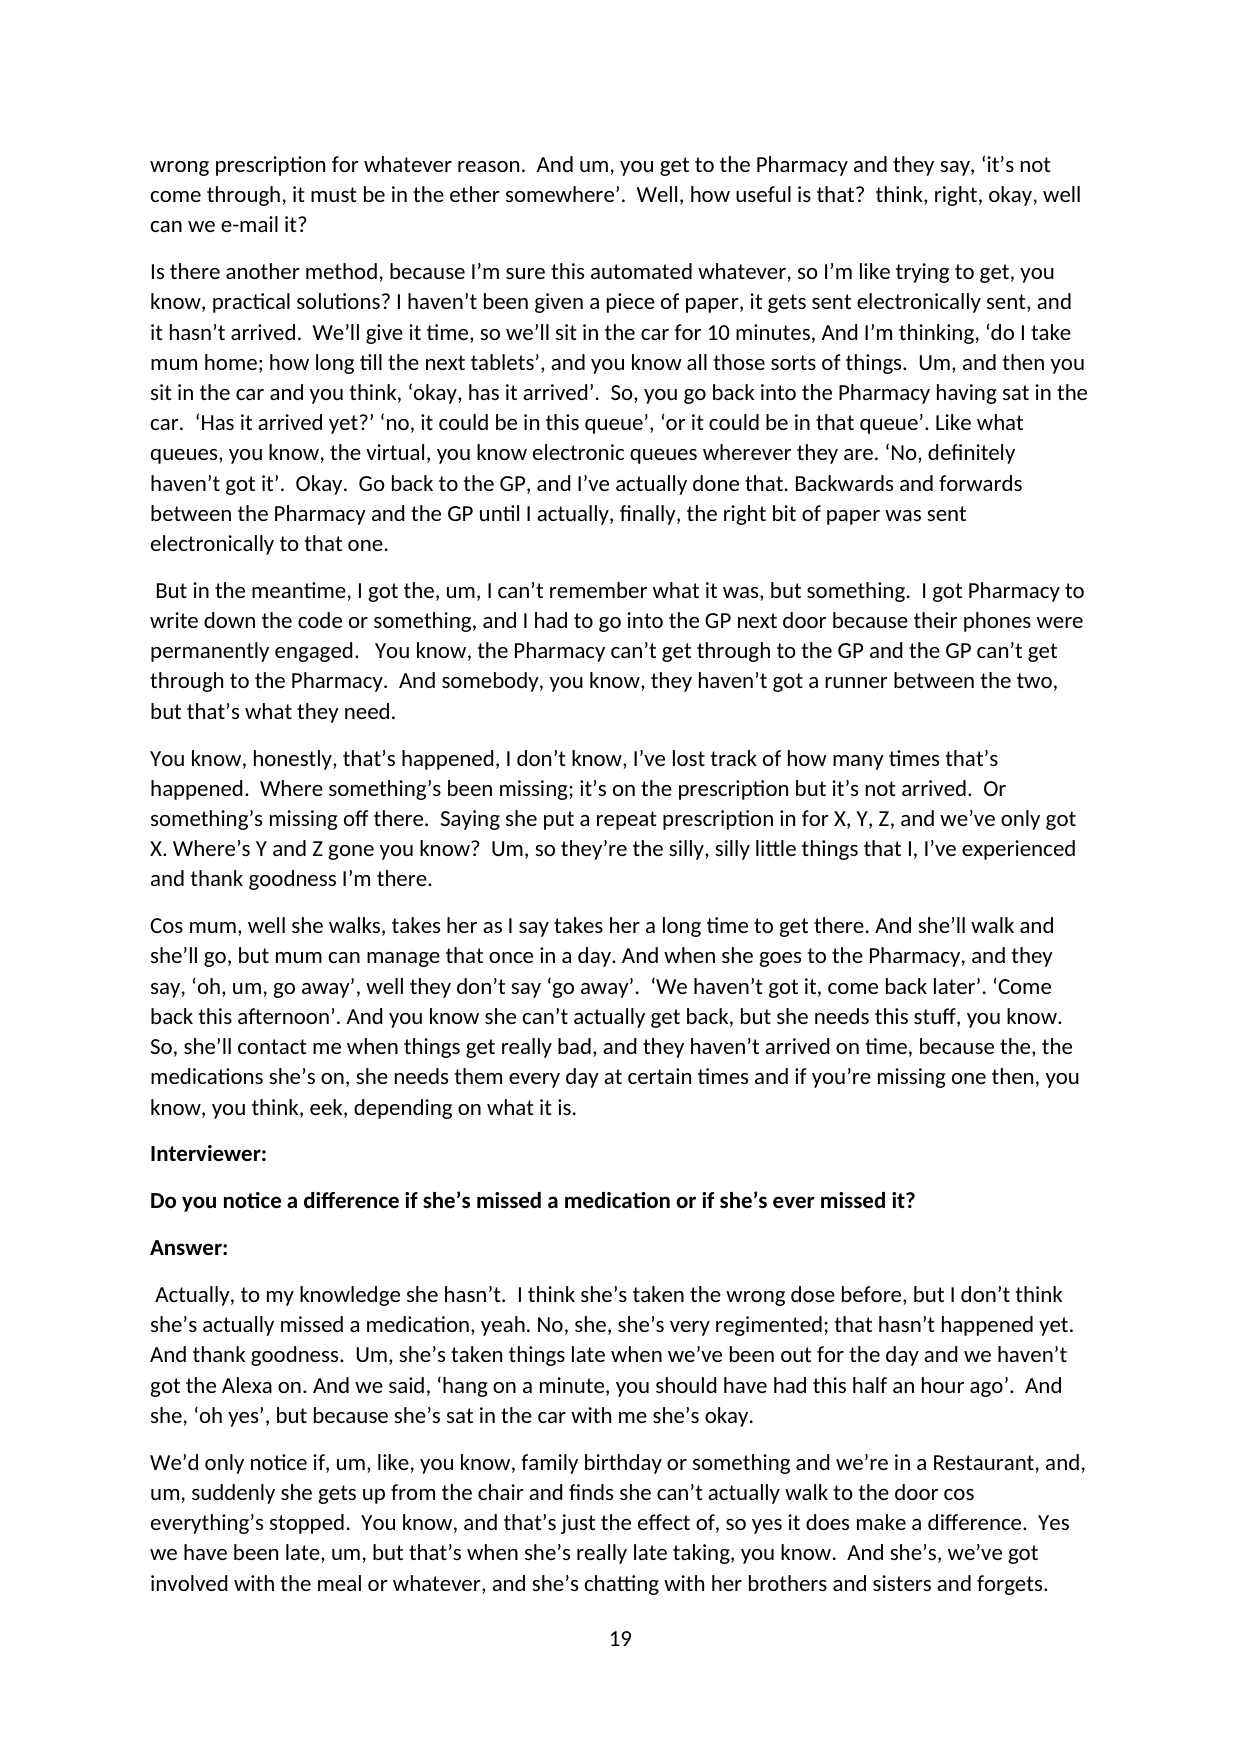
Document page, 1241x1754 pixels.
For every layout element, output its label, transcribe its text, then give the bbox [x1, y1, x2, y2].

text Do you notice a difference if she’s missed a medication or if she’s ever missed it? [150, 1186, 1090, 1214]
text We’d only notice if, um, like, you know, family birthday or something and we’re in a Restaurant, and, um, suddenly she gets up from the chair and finds she can’t actually walk to the door cos everything’s stopped. You know, and that’s just the effect of, so yes it does make a difference. Yes we have been late, um, but that’s when she’s really late taking, you know. And she’s, we’ve got involved with the meal or whatever, and she’s chatting with her brothers and sisters and forgets. [150, 1448, 1090, 1597]
text But in the meantime, I got the, um, I can’t remember what it was, but something. I got Pharmacy to write down the code or something, and I had to go into the GP next door because their phones were permanently engaged. You know, the Pharmacy can’t get through to the GP and the GP can’t get through to the Pharmacy. And somebody, you know, they haven’t got a runner between the two, but that’s what they need. [150, 576, 1090, 725]
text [150, 150, 1090, 238]
text Answer: [150, 1233, 1090, 1261]
text You know, honestly, that’s happened, I don’t know, I’ve lost track of how many times that’s happened. Where something’s been missing; it’s on the prescription but it’s not arrived. Or something’s missing off there. Saying she put a repeat prescription in for X, Y, Z, and we’ve only got X. Where’s Y and Z gone you know? Um, so they’re the silly, silly little things that I, I’ve experienced and thank goodness I’m there. [150, 744, 1090, 893]
text Cos mum, well she walks, takes her as I say takes her a long time to get there. And she’ll walk and she’ll go, but mum can manage that once in a day. And when she goes to the Pharmacy, and they say, ‘oh, um, go away’, well they don’t say ‘go away’. ‘We haven’t got it, come back later’. ‘Come back this afternoon’. And you know she can’t actually get back, but she needs this stuff, you know. So, she’ll contact me when things get really bad, and they haven’t arrived on time, because the, the medications she’s on, she needs them every day at certain times and if you’re missing one then, you know, you think, eek, depending on what it is. [150, 911, 1090, 1121]
text Is there another method, because I’m sure this automated whatever, so I’m like trying to get, you know, practical solutions? I haven’t been given a piece of paper, it gets sent electronically sent, and it hasn’t arrived. We’ll give it time, so we’ll sit in the car for 10 minutes, And I’m thinking, ‘do I take mum home; how long till the next tablets’, and you know all those sorts of things. Um, and then you sit in the car and you think, ‘okay, has it arrived’. So, you go back into the Pharmacy having sat in the car. ‘Has it arrived yet?’ ‘no, it could be in this queue’, ‘or it could be in that queue’. Like what queues, you know, the virtual, you know electronic queues wherever they are. ‘No, definitely haven’t got it’. Okay. Go back to the GP, and I’ve actually done that. Backwards and forwards between the Pharmacy and the GP until I actually, finally, the right bit of paper was sent electronically to that one. [150, 257, 1090, 557]
text Actually, to my knowledge she hasn’t. I think she’s taken the wrong dose before, but I don’t think she’s actually missed a medication, yeah. No, she, she’s very regimented; that hasn’t happened yet. And thank goodness. Um, she’s taken things late when we’ve been out for the day and we haven’t got the Alexa on. And we said, ‘hang on a minute, you should have had this half an hour ago’. And she, ‘oh yes’, but because she’s sat in the car with me she’s okay. [150, 1280, 1090, 1429]
text Interviewer: [150, 1139, 1090, 1168]
